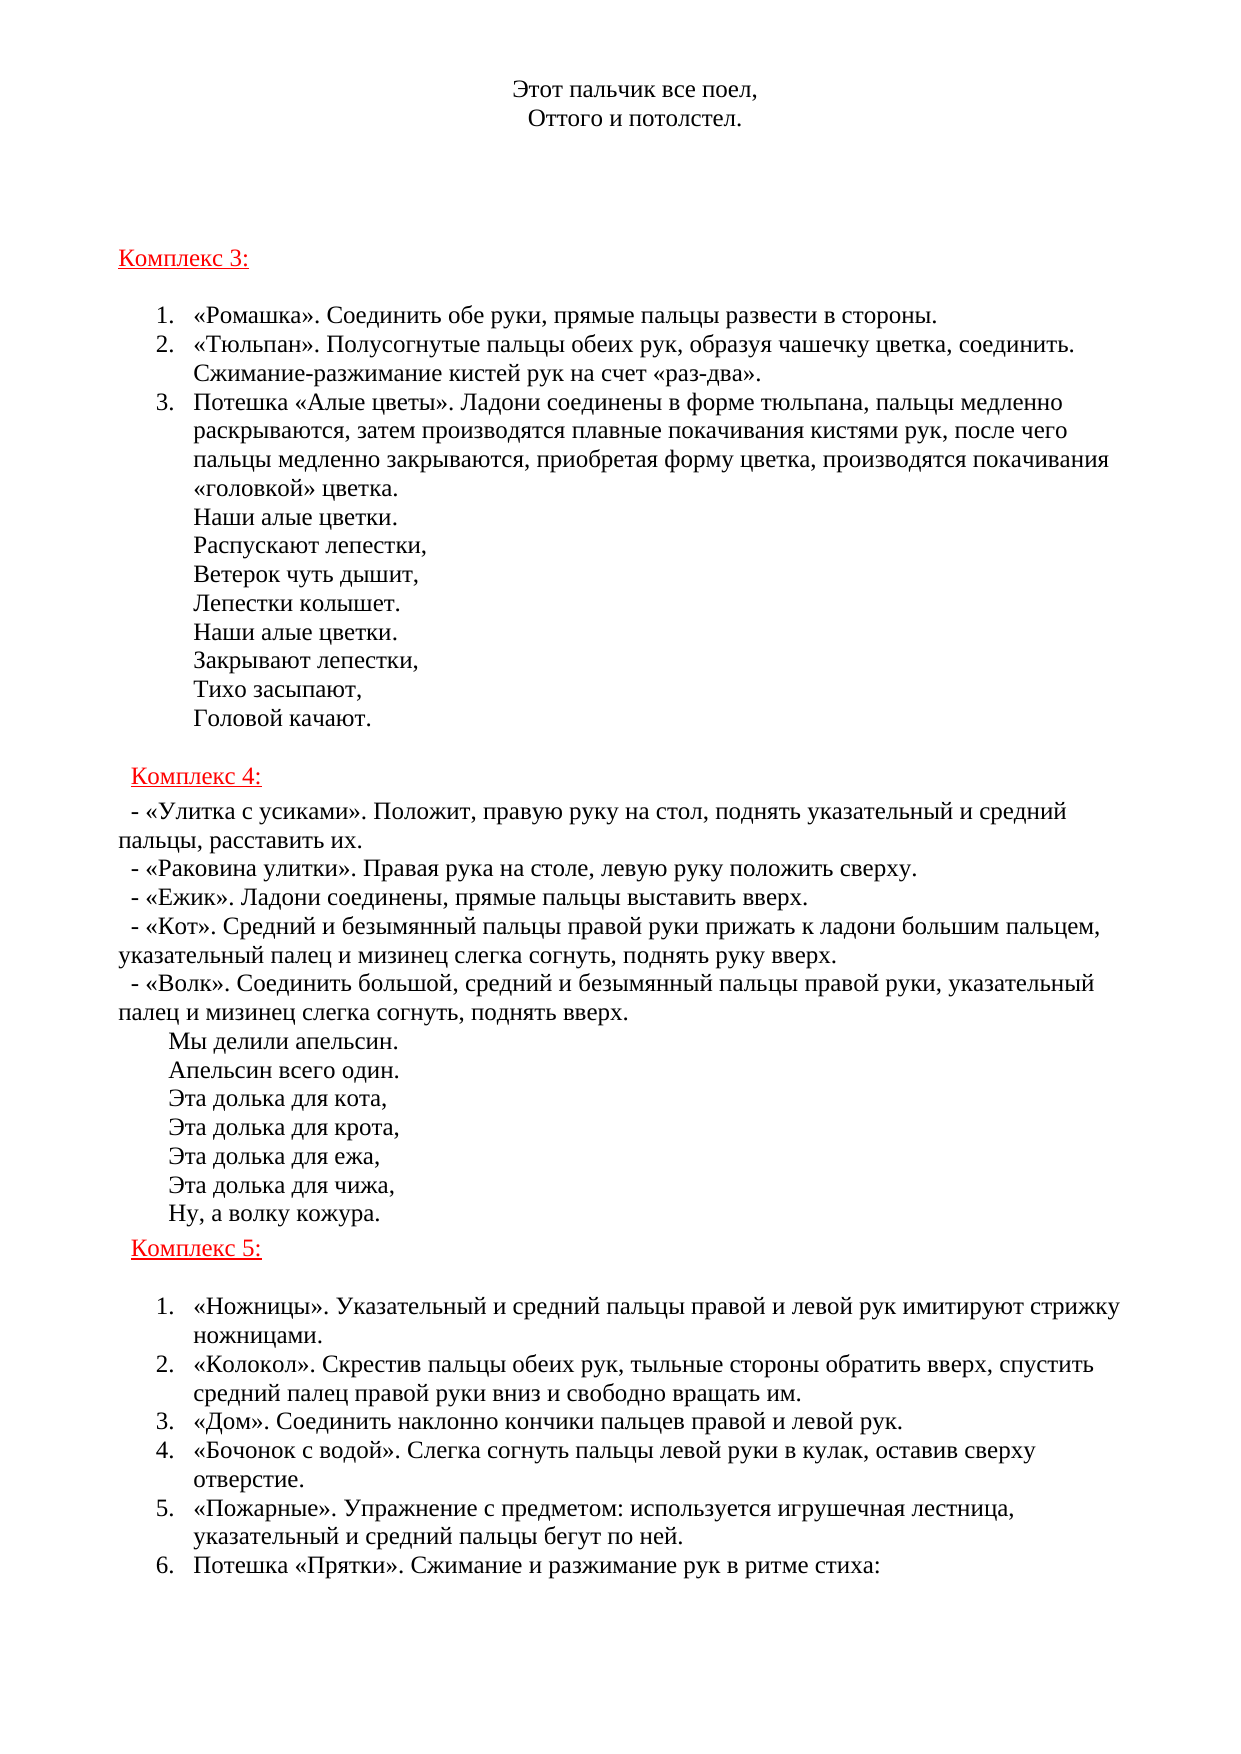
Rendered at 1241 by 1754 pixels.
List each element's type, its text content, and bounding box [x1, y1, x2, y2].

list «Тюльпан». Полусогнутые пальцы обеих рук, образуя чашечку цветка, соединить. Сжимание-разжимание кистей рук на счет «раз-два». [156, 329, 1152, 387]
text Оттого и потолстел. [168, 103, 1102, 131]
text - «Улитка с усиками». Положит, правую руку на стол, поднять указательный и средний пальцы, расставить их. [118, 796, 1152, 853]
text Эта долька для кота, [168, 1083, 1102, 1112]
text - «Кот». Средний и безымянный пальцы правой руки прижать к ладони большим пальцем, указательный палец и мизинец слегка согнуть, поднять руку вверх. [118, 911, 1152, 968]
list «Колокол». Скрестив пальцы обеих рук, тыльные стороны обратить вверх, спустить средний палец правой руки вниз и свободно вращать им. [156, 1349, 1152, 1406]
text Эта долька для чижа, [168, 1170, 1102, 1198]
text Комплекс 5: [118, 1233, 1152, 1262]
list «Ромашка». Соединить обе руки, прямые пальцы развести в стороны. [156, 301, 1152, 329]
text Этот пальчик все поел, [168, 74, 1102, 103]
text Эта долька для крота, [168, 1112, 1102, 1141]
list «Дом». Соединить наклонно кончики пальцев правой и левой рук. [156, 1406, 1152, 1435]
text - «Ежик». Ладони соединены, прямые пальцы выставить вверх. [118, 882, 1152, 911]
text Ну, а волку кожура. [168, 1198, 1102, 1227]
list «Бочонок с водой». Слегка согнуть пальцы левой руки в кулак, оставив сверху отверстие. [156, 1435, 1152, 1493]
list «Пожарные». Упражнение с предметом: используется игрушечная лестница, указательный и средний пальцы бегут по ней. [156, 1493, 1152, 1550]
list Потешка «Алые цветы». Ладони соединены в форме тюльпана, пальцы медленно раскрываются, затем производятся плавные покачивания кистями рук, после чего пальцы медленно закрываются, приобретая форму цветка, производятся покачивания «головкой» цветка. Наши алые цветки. Распускают лепестки, Ветерок чуть дышит, Лепестки колышет. Наши алые цветки. Закрывают лепестки, Тихо засыпают, Головой качают. [156, 387, 1152, 732]
text - «Раковина улитки». Правая рука на столе, левую руку положить сверху. [118, 853, 1152, 882]
text - «Волк». Соединить большой, средний и безымянный пальцы правой руки, указательный палец и мизинец слегка согнуть, поднять вверх. [118, 968, 1152, 1026]
text Эта долька для ежа, [168, 1141, 1102, 1170]
text Комплекс 3: [118, 243, 1152, 271]
text Мы делили апельсин. [168, 1026, 1102, 1055]
text Апельсин всего один. [168, 1055, 1102, 1083]
text Комплекс 4: [118, 761, 1152, 790]
list «Ножницы». Указательный и средний пальцы правой и левой рук имитируют стрижку ножницами. [156, 1291, 1152, 1349]
list Потешка «Прятки». Сжимание и разжимание рук в ритме стиха: [156, 1550, 1152, 1579]
